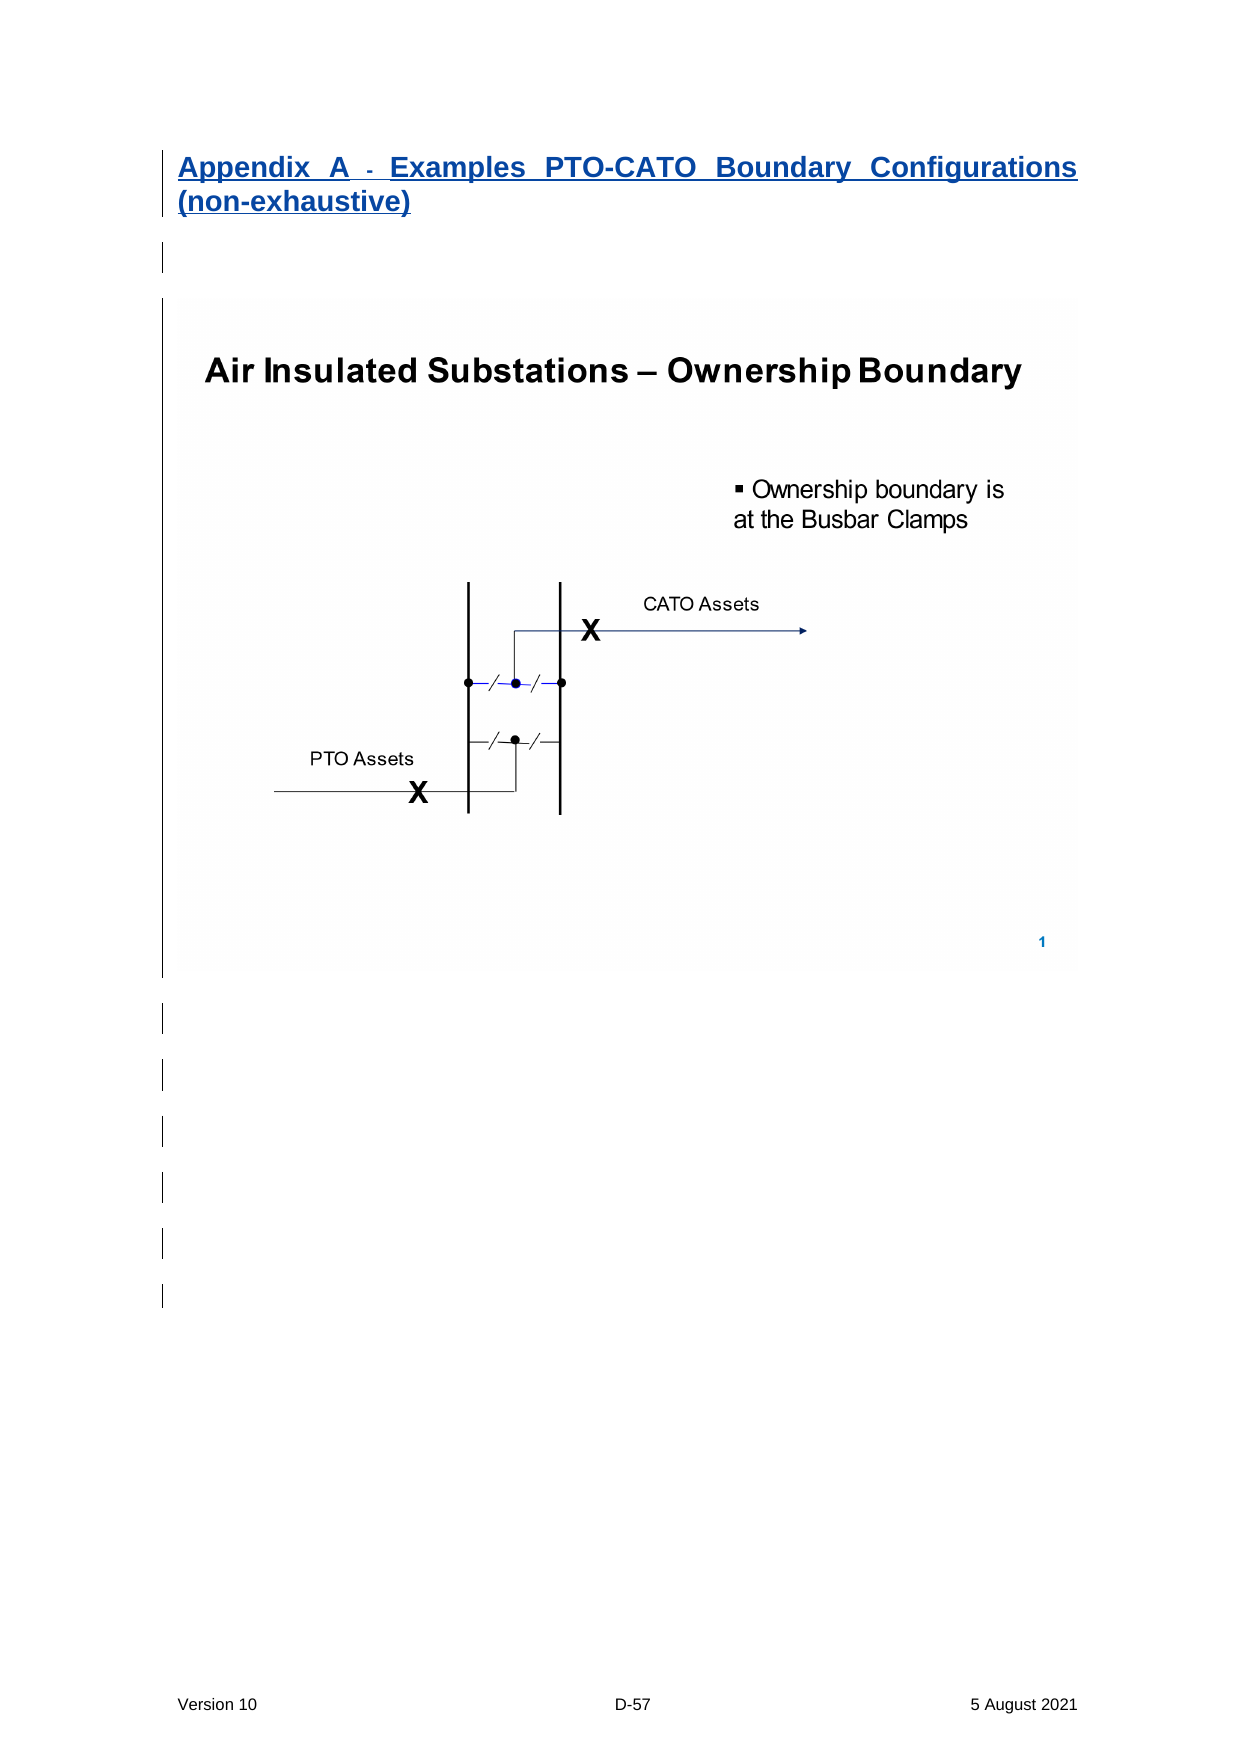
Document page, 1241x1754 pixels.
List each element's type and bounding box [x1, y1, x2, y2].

picture [177, 298, 1078, 970]
